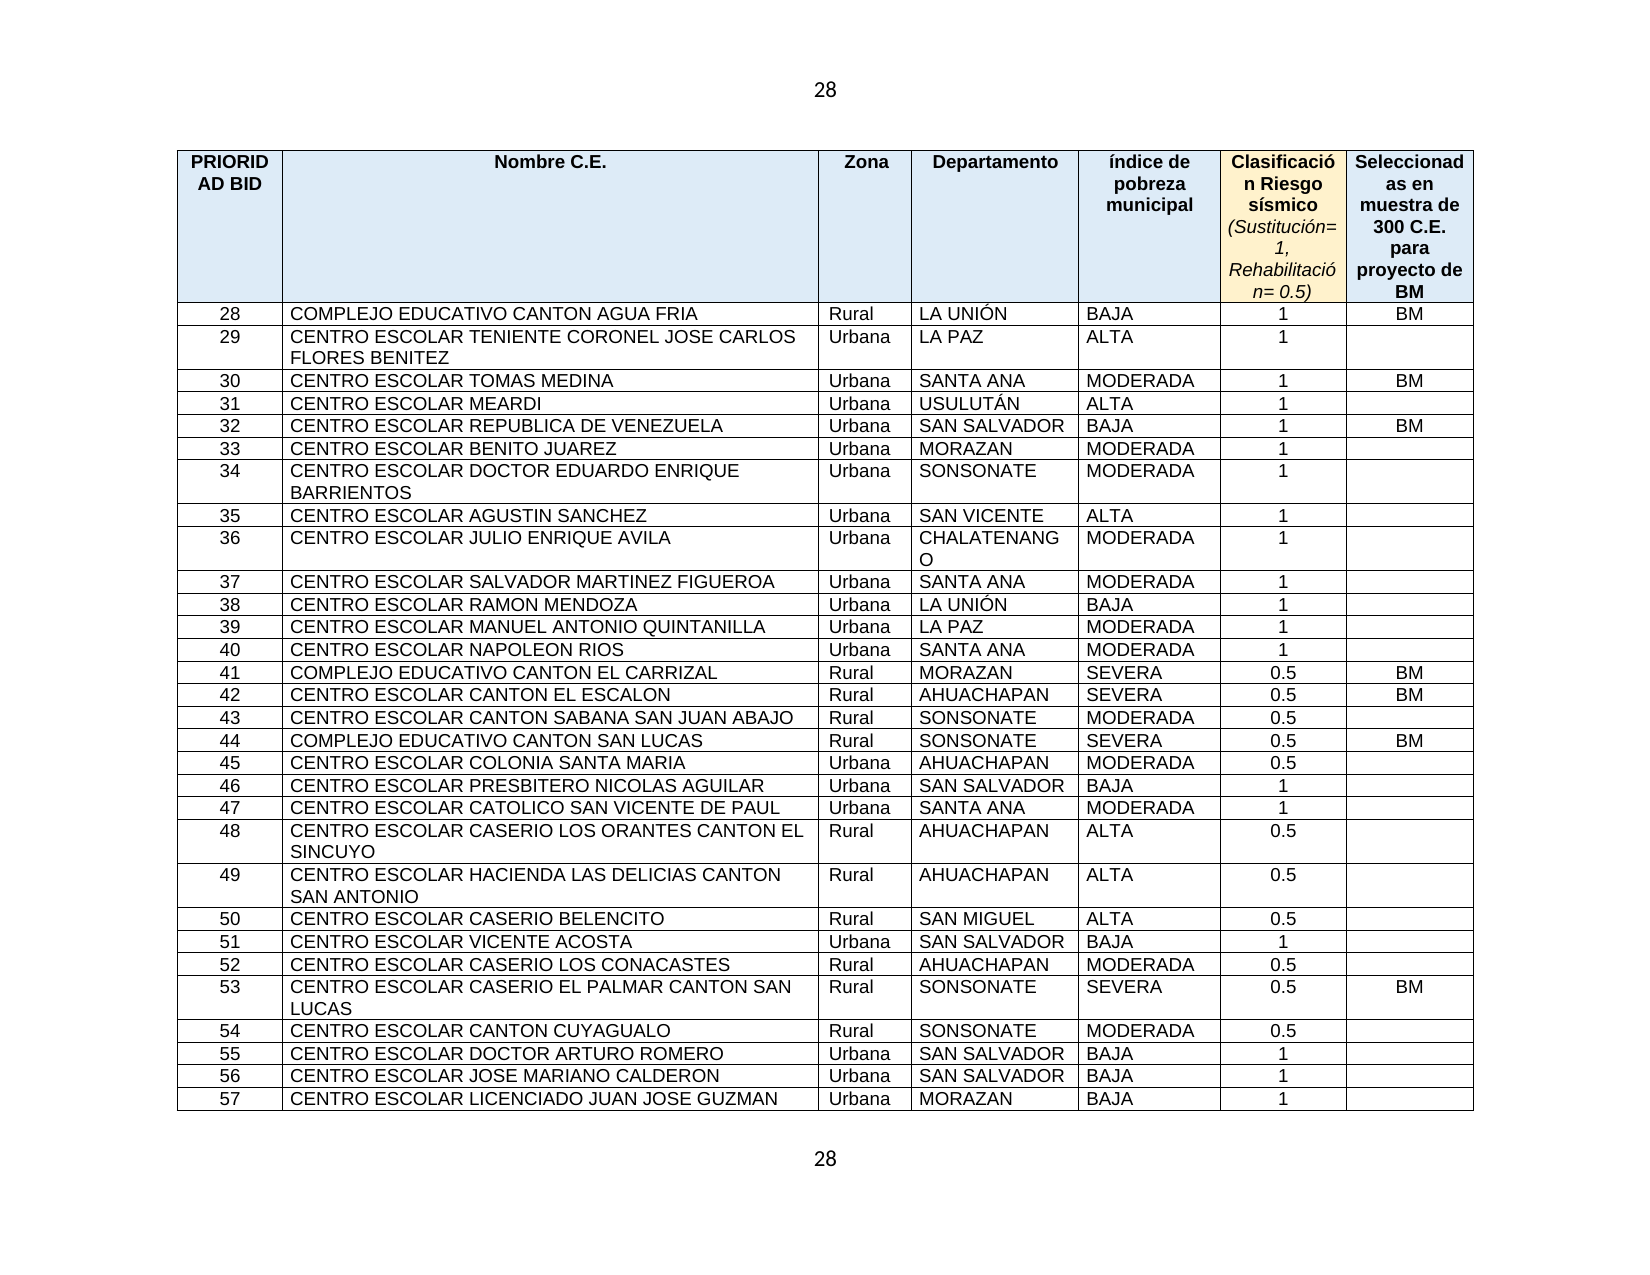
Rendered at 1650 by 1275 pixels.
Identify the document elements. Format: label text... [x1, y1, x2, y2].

table_cell CENTRO ESCOLAR REPUBLICA DE VENEZUELA [283, 415, 818, 437]
table_cell [1347, 326, 1473, 369]
table_cell 1 [1221, 1065, 1346, 1087]
table_cell 46 [178, 775, 282, 796]
table_cell BAJA [1079, 1065, 1220, 1087]
table_cell CENTRO ESCOLAR TENIENTE CORONEL JOSE CARLOS FLORES BENITEZ [283, 326, 818, 369]
table_cell CENTRO ESCOLAR CASERIO LOS ORANTES CANTON EL SINCUYO [283, 820, 818, 863]
table_cell BM [1347, 303, 1473, 324]
table_cell Urbana [819, 392, 911, 414]
table_cell CENTRO ESCOLAR CANTON CUYAGUALO [283, 1020, 818, 1042]
table_cell Urbana [819, 1043, 911, 1064]
table_cell Rural [819, 707, 911, 728]
table_cell BM [1347, 370, 1473, 391]
table_cell 1 [1221, 571, 1346, 593]
table_cell SONSONATE [912, 729, 1078, 751]
table_cell ALTA [1079, 504, 1220, 526]
table_cell MODERADA [1079, 571, 1220, 593]
table_cell 50 [178, 908, 282, 930]
table_cell [1347, 1088, 1473, 1109]
table_header índice de pobreza municipal [1079, 151, 1220, 302]
table_cell 1 [1221, 639, 1346, 661]
table_cell 47 [178, 797, 282, 819]
table_cell Urbana [819, 326, 911, 369]
table_cell [1347, 616, 1473, 638]
table_cell MODERADA [1079, 616, 1220, 638]
table_cell 1 [1221, 775, 1346, 796]
table_cell 0.5 [1221, 707, 1346, 728]
table_cell 0.5 [1221, 864, 1346, 907]
table_cell Rural [819, 662, 911, 683]
table_cell CENTRO ESCOLAR MEARDI [283, 392, 818, 414]
table_cell [1347, 1065, 1473, 1087]
table_cell BAJA [1079, 931, 1220, 952]
table_cell SANTA ANA [912, 797, 1078, 819]
table_cell MORAZAN [912, 438, 1078, 459]
table_cell 42 [178, 684, 282, 706]
table_cell BAJA [1079, 1088, 1220, 1109]
table_cell 33 [178, 438, 282, 459]
table_cell SONSONATE [912, 1020, 1078, 1042]
table_cell CHALATENANGO [912, 527, 1078, 570]
table_cell 45 [178, 752, 282, 773]
table_cell [1347, 438, 1473, 459]
table_cell SANTA ANA [912, 370, 1078, 391]
table_cell BM [1347, 729, 1473, 751]
table_cell MODERADA [1079, 460, 1220, 503]
table_cell Rural [819, 1020, 911, 1042]
table_cell [1347, 594, 1473, 615]
table_cell 0.5 [1221, 729, 1346, 751]
table_cell Urbana [819, 594, 911, 615]
table_cell CENTRO ESCOLAR LICENCIADO JUAN JOSE GUZMAN [283, 1088, 818, 1109]
table_cell [1347, 864, 1473, 907]
table_cell LA PAZ [912, 326, 1078, 369]
table_cell BAJA [1079, 415, 1220, 437]
table_cell CENTRO ESCOLAR AGUSTIN SANCHEZ [283, 504, 818, 526]
table_cell [1347, 1043, 1473, 1064]
table_cell Urbana [819, 415, 911, 437]
table_cell 31 [178, 392, 282, 414]
table_cell BAJA [1079, 775, 1220, 796]
table_cell SAN SALVADOR [912, 415, 1078, 437]
table_cell Urbana [819, 527, 911, 570]
table_cell 51 [178, 931, 282, 952]
table_header PRIORIDAD BID [178, 151, 282, 302]
table_cell 1 [1221, 616, 1346, 638]
table_cell 0.5 [1221, 662, 1346, 683]
table_cell Urbana [819, 752, 911, 773]
table_cell 1 [1221, 370, 1346, 391]
table_cell [1347, 953, 1473, 975]
table_cell 52 [178, 953, 282, 975]
table_cell BM [1347, 684, 1473, 706]
table_cell CENTRO ESCOLAR JOSE MARIANO CALDERON [283, 1065, 818, 1087]
table_cell ALTA [1079, 326, 1220, 369]
table_header Departamento [912, 151, 1078, 302]
table_cell 56 [178, 1065, 282, 1087]
table_cell SONSONATE [912, 707, 1078, 728]
table_cell [1347, 527, 1473, 570]
table_cell SAN SALVADOR [912, 775, 1078, 796]
table_cell SAN VICENTE [912, 504, 1078, 526]
table_cell Rural [819, 820, 911, 863]
table_cell COMPLEJO EDUCATIVO CANTON EL CARRIZAL [283, 662, 818, 683]
table_cell 32 [178, 415, 282, 437]
table_cell Urbana [819, 931, 911, 952]
table_cell SONSONATE [912, 976, 1078, 1019]
table_cell [1347, 931, 1473, 952]
table_cell MORAZAN [912, 662, 1078, 683]
table_cell 1 [1221, 797, 1346, 819]
table_cell Urbana [819, 639, 911, 661]
table_cell MODERADA [1079, 639, 1220, 661]
table_header Nombre C.E. [283, 151, 818, 302]
table_cell 1 [1221, 504, 1346, 526]
table_cell Urbana [819, 504, 911, 526]
table_cell 48 [178, 820, 282, 863]
table_cell MODERADA [1079, 438, 1220, 459]
table_cell Urbana [819, 571, 911, 593]
table_cell 1 [1221, 303, 1346, 324]
table_cell 34 [178, 460, 282, 503]
table_cell [1347, 1020, 1473, 1042]
table_cell BAJA [1079, 1043, 1220, 1064]
table_cell Urbana [819, 616, 911, 638]
table_cell Urbana [819, 438, 911, 459]
table_cell SAN SALVADOR [912, 931, 1078, 952]
table_cell 0.5 [1221, 976, 1346, 1019]
table_cell 28 [178, 303, 282, 324]
table_cell AHUACHAPAN [912, 864, 1078, 907]
table_cell Urbana [819, 1088, 911, 1109]
table_cell CENTRO ESCOLAR CASERIO BELENCITO [283, 908, 818, 930]
table_cell AHUACHAPAN [912, 752, 1078, 773]
table_cell ALTA [1079, 392, 1220, 414]
table_cell ALTA [1079, 908, 1220, 930]
table_cell Rural [819, 908, 911, 930]
table_header Zona [819, 151, 911, 302]
table_cell SEVERA [1079, 976, 1220, 1019]
table_cell SONSONATE [912, 460, 1078, 503]
table_cell AHUACHAPAN [912, 820, 1078, 863]
table_cell 0.5 [1221, 752, 1346, 773]
table_cell 0.5 [1221, 684, 1346, 706]
table_cell 0.5 [1221, 1020, 1346, 1042]
table_cell 1 [1221, 594, 1346, 615]
table_cell 1 [1221, 415, 1346, 437]
table_cell [1347, 571, 1473, 593]
table_cell Rural [819, 976, 911, 1019]
table_cell ALTA [1079, 820, 1220, 863]
table_cell MODERADA [1079, 707, 1220, 728]
table_cell CENTRO ESCOLAR PRESBITERO NICOLAS AGUILAR [283, 775, 818, 796]
table_cell COMPLEJO EDUCATIVO CANTON AGUA FRIA [283, 303, 818, 324]
table_cell CENTRO ESCOLAR JULIO ENRIQUE AVILA [283, 527, 818, 570]
table_cell [1347, 460, 1473, 503]
table_cell Rural [819, 953, 911, 975]
table_cell BM [1347, 662, 1473, 683]
table_cell SAN SALVADOR [912, 1065, 1078, 1087]
table_cell 41 [178, 662, 282, 683]
table_cell [1347, 775, 1473, 796]
table_cell CENTRO ESCOLAR MANUEL ANTONIO QUINTANILLA [283, 616, 818, 638]
table_cell CENTRO ESCOLAR DOCTOR ARTURO ROMERO [283, 1043, 818, 1064]
table_cell CENTRO ESCOLAR CANTON EL ESCALON [283, 684, 818, 706]
table_cell USULUTÁN [912, 392, 1078, 414]
table_cell 49 [178, 864, 282, 907]
table_cell [1347, 392, 1473, 414]
table_cell MODERADA [1079, 370, 1220, 391]
table_cell Rural [819, 303, 911, 324]
table_cell AHUACHAPAN [912, 953, 1078, 975]
table_cell 1 [1221, 392, 1346, 414]
table_cell SANTA ANA [912, 639, 1078, 661]
table_cell CENTRO ESCOLAR CASERIO LOS CONACASTES [283, 953, 818, 975]
table_cell [1347, 504, 1473, 526]
table_cell MODERADA [1079, 1020, 1220, 1042]
table_cell 53 [178, 976, 282, 1019]
table_cell CENTRO ESCOLAR CASERIO EL PALMAR CANTON SAN LUCAS [283, 976, 818, 1019]
table_cell SEVERA [1079, 684, 1220, 706]
table_cell BM [1347, 976, 1473, 1019]
table_cell BM [1347, 415, 1473, 437]
table_header Clasificación Riesgo sísmico (Sustitución=1, Rehabilitación= 0.5) [1221, 151, 1346, 302]
table_cell Rural [819, 684, 911, 706]
table_cell [1347, 820, 1473, 863]
table_cell 37 [178, 571, 282, 593]
table_cell LA UNIÓN [912, 594, 1078, 615]
table_cell Urbana [819, 775, 911, 796]
table_cell Urbana [819, 370, 911, 391]
table_cell AHUACHAPAN [912, 684, 1078, 706]
table_cell BAJA [1079, 303, 1220, 324]
table_cell CENTRO ESCOLAR CANTON SABANA SAN JUAN ABAJO [283, 707, 818, 728]
table_cell LA PAZ [912, 616, 1078, 638]
table_cell 1 [1221, 1043, 1346, 1064]
table_cell 43 [178, 707, 282, 728]
table_cell CENTRO ESCOLAR HACIENDA LAS DELICIAS CANTON SAN ANTONIO [283, 864, 818, 907]
table_cell 0.5 [1221, 953, 1346, 975]
table_cell 39 [178, 616, 282, 638]
table_cell Urbana [819, 1065, 911, 1087]
table_cell 35 [178, 504, 282, 526]
table_cell CENTRO ESCOLAR BENITO JUAREZ [283, 438, 818, 459]
table_cell MODERADA [1079, 752, 1220, 773]
table_cell 30 [178, 370, 282, 391]
table_cell SAN SALVADOR [912, 1043, 1078, 1064]
table_cell 40 [178, 639, 282, 661]
table_cell [1347, 639, 1473, 661]
table_cell CENTRO ESCOLAR CATOLICO SAN VICENTE DE PAUL [283, 797, 818, 819]
table_cell [1347, 908, 1473, 930]
table_cell 54 [178, 1020, 282, 1042]
table_cell CENTRO ESCOLAR SALVADOR MARTINEZ FIGUEROA [283, 571, 818, 593]
table_cell 57 [178, 1088, 282, 1109]
table_cell 44 [178, 729, 282, 751]
table_cell 1 [1221, 1088, 1346, 1109]
table_cell CENTRO ESCOLAR NAPOLEON RIOS [283, 639, 818, 661]
table_cell CENTRO ESCOLAR DOCTOR EDUARDO ENRIQUE BARRIENTOS [283, 460, 818, 503]
table_cell 36 [178, 527, 282, 570]
table_cell [1347, 797, 1473, 819]
table_cell Urbana [819, 460, 911, 503]
table_cell CENTRO ESCOLAR COLONIA SANTA MARIA [283, 752, 818, 773]
table_cell 55 [178, 1043, 282, 1064]
table_cell 1 [1221, 527, 1346, 570]
table_cell SANTA ANA [912, 571, 1078, 593]
table_cell SEVERA [1079, 662, 1220, 683]
table_cell 38 [178, 594, 282, 615]
table_cell CENTRO ESCOLAR VICENTE ACOSTA [283, 931, 818, 952]
table_header Seleccionadas en muestra de 300 C.E. para proyecto de BM [1347, 151, 1473, 302]
table_cell SAN MIGUEL [912, 908, 1078, 930]
table_cell SEVERA [1079, 729, 1220, 751]
table_cell 29 [178, 326, 282, 369]
table_cell COMPLEJO EDUCATIVO CANTON SAN LUCAS [283, 729, 818, 751]
table_cell [1347, 707, 1473, 728]
table_cell ALTA [1079, 864, 1220, 907]
table_cell 0.5 [1221, 908, 1346, 930]
table_cell LA UNIÓN [912, 303, 1078, 324]
table_cell 1 [1221, 326, 1346, 369]
table_cell CENTRO ESCOLAR TOMAS MEDINA [283, 370, 818, 391]
table_cell Rural [819, 729, 911, 751]
table_cell 1 [1221, 460, 1346, 503]
table_cell MORAZAN [912, 1088, 1078, 1109]
table_cell Rural [819, 864, 911, 907]
table_cell CENTRO ESCOLAR RAMON MENDOZA [283, 594, 818, 615]
table_cell 1 [1221, 438, 1346, 459]
table_cell MODERADA [1079, 527, 1220, 570]
table_cell 1 [1221, 931, 1346, 952]
table_cell Urbana [819, 797, 911, 819]
table_cell MODERADA [1079, 797, 1220, 819]
table_cell BAJA [1079, 594, 1220, 615]
table_cell MODERADA [1079, 953, 1220, 975]
table_cell [1347, 752, 1473, 773]
table_cell 0.5 [1221, 820, 1346, 863]
